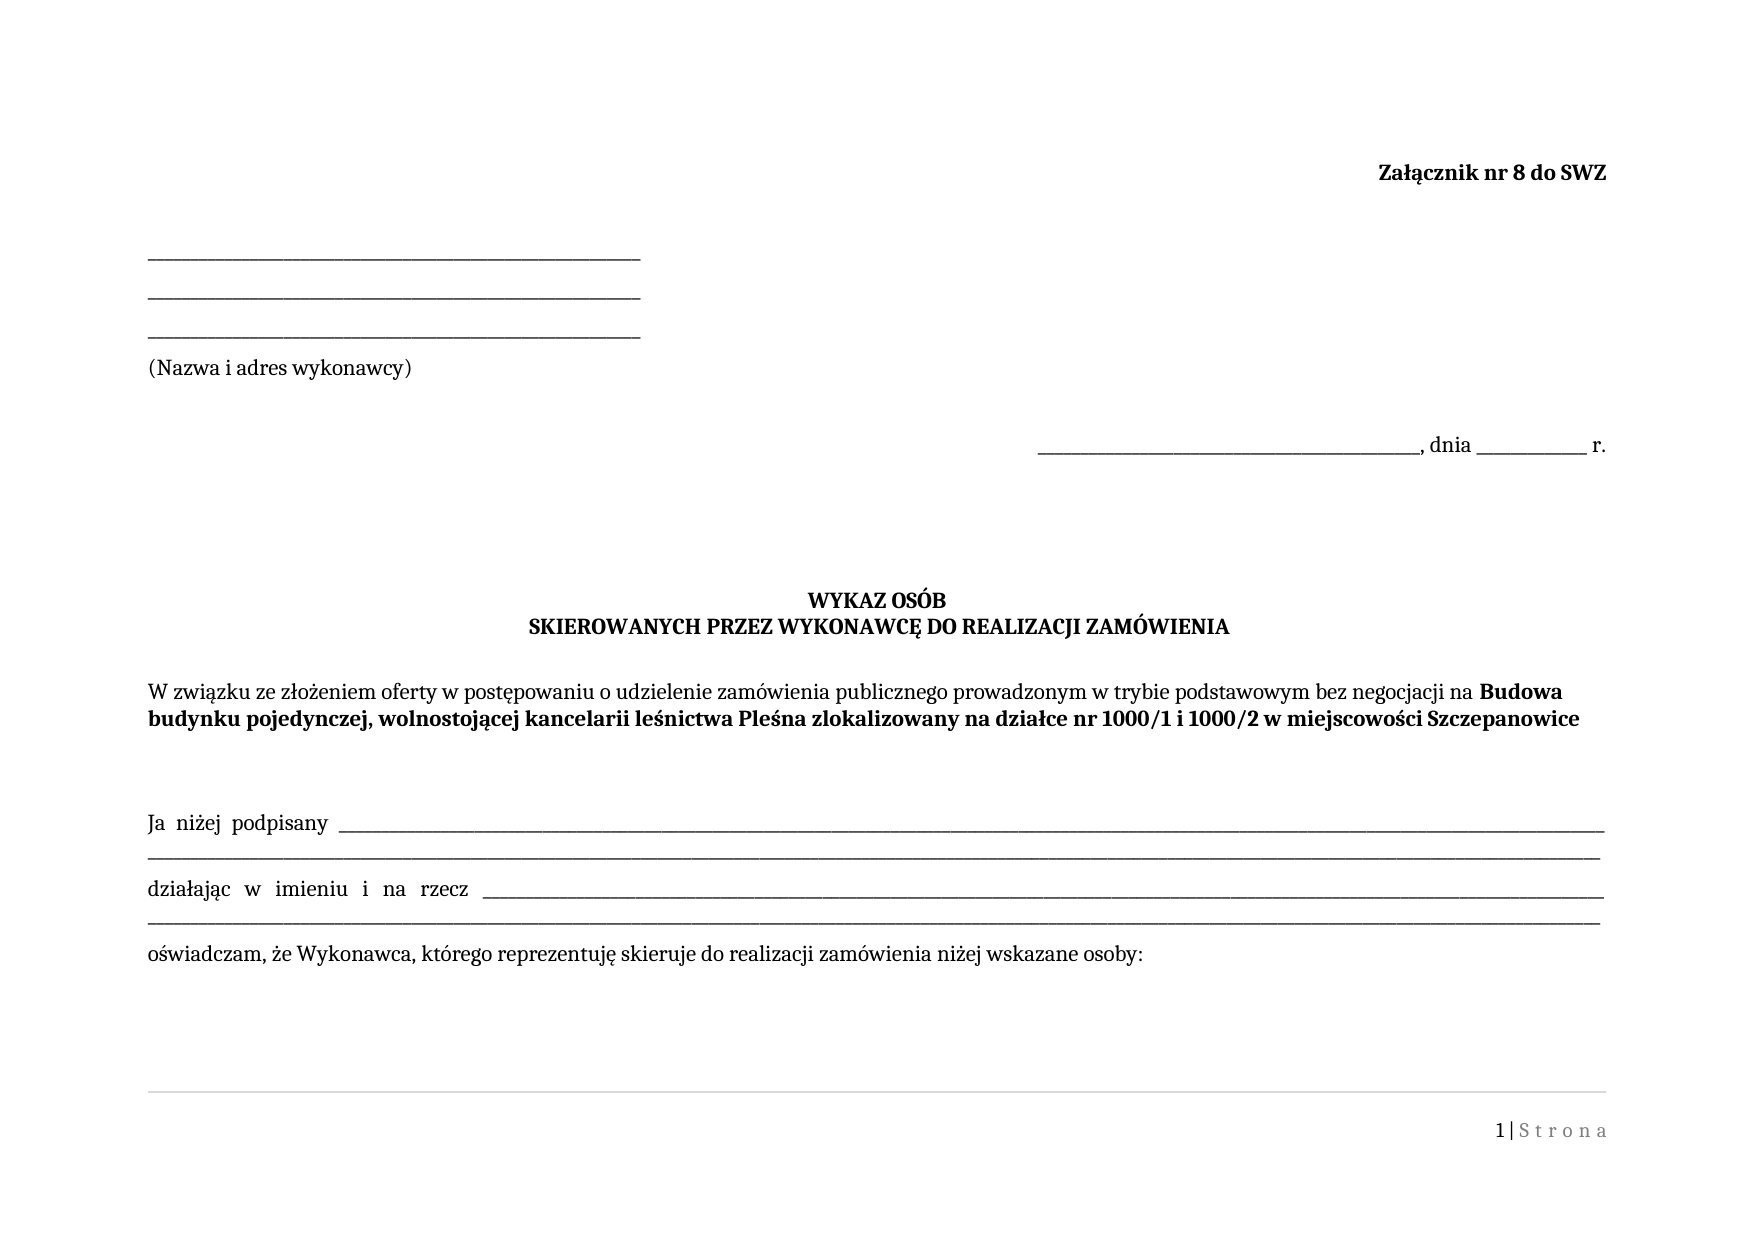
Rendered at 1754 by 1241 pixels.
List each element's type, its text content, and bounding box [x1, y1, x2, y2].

text (Nazwa i adres wykonawcy) [148, 354, 1606, 381]
text WYKAZ OSÓB SKIEROWANYCH PRZEZ WYKONAWCĘ DO REALIZACJI ZAMÓWIENIA [148, 587, 1606, 640]
text __________________________________________________________ [148, 277, 1606, 303]
text Załącznik nr 8 do SWZ [148, 160, 1606, 186]
text Ja niżej podpisany _____________________________________________________________________________________________________________________________________________________ ___________________________________________________________________________________________________________________________________________________________________________ [148, 810, 1606, 863]
text działając w imieniu i na rzecz ____________________________________________________________________________________________________________________________________ ___________________________________________________________________________________________________________________________________________________________________________ [148, 875, 1606, 928]
text __________________________________________________________ [148, 316, 1606, 342]
text oświadczam, że Wykonawca, którego reprezentuję skieruje do realizacji zamówienia niżej wskazane osoby: [148, 941, 1606, 967]
text W związku ze złożeniem oferty w postępowaniu o udzielenie zamówienia publicznego prowadzonym w trybie podstawowym bez negocjacji na Budowa budynku pojedynczej, wolnostojącej kancelarii leśnictwa Pleśna zlokalizowany na działce nr 1000/1 i 1000/2 w miejscowości Szczepanowice [148, 679, 1606, 732]
text __________________________________________________________ [148, 238, 1606, 264]
text _____________________________________________, dnia _____________ r. [148, 432, 1606, 458]
